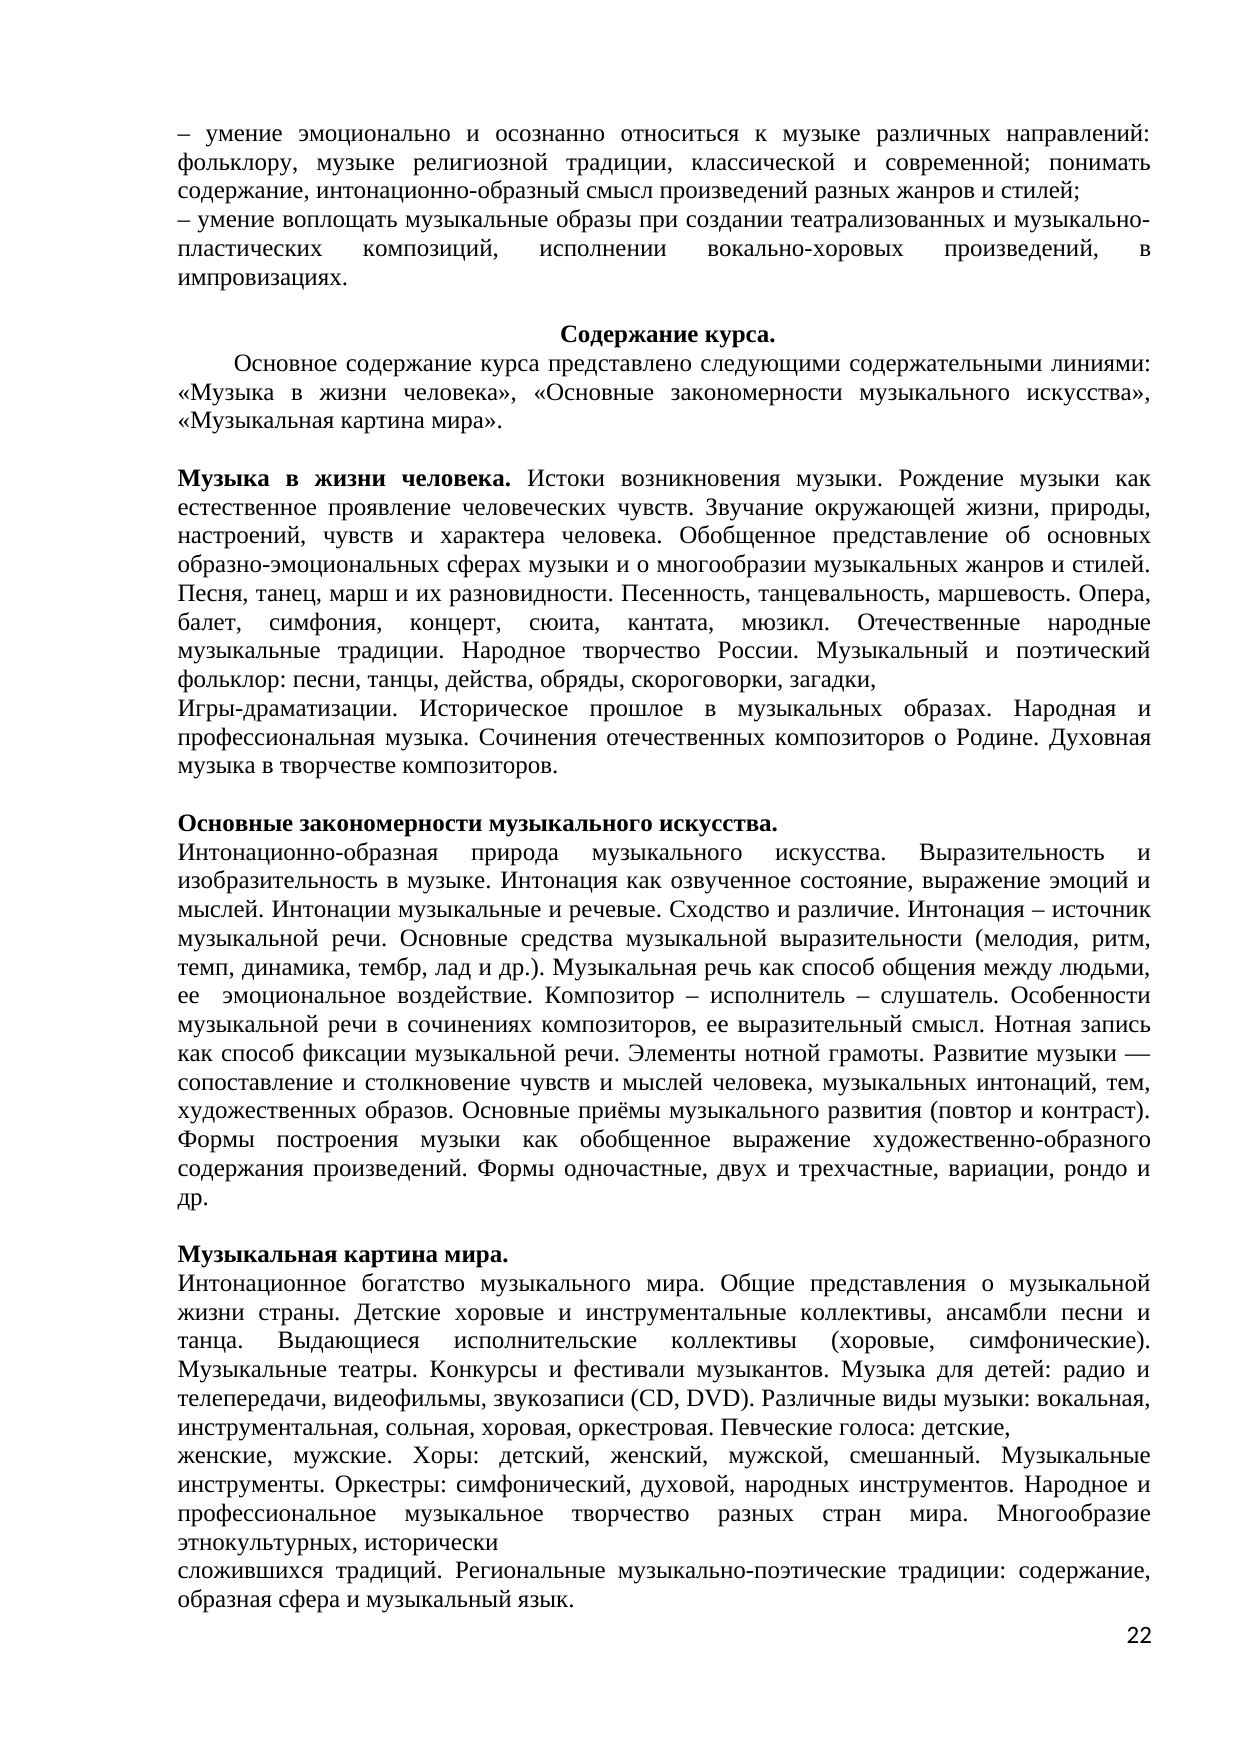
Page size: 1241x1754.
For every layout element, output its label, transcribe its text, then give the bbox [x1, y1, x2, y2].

text Содержание курса. [177, 319, 1152, 348]
text Музыка в жизни человека. Истоки возникновения музыки. Рождение музыки как естественное проявление человеческих чувств. Звучание окружающей жизни, природы, настроений, чувств и характера человека. Обобщенное представление об основных образно-эмоциональных сферах музыки и о многообразии музыкальных жанров и стилей. Песня, танец, марш и их разновидности. Песенность, танцевальность, маршевость. Опера, балет, симфония, концерт, сюита, кантата, мюзикл. Отечественные народные музыкальные традиции. Народное творчество России. Музыкальный и поэтический фольклор: песни, танцы, действа, обряды, скороговорки, загадки, [177, 463, 1152, 693]
text – умение воплощать музыкальные образы при создании театрализованных и музыкально-пластических композиций, исполнении вокально-хоровых произведений, в импровизациях. [177, 204, 1152, 291]
text Основные закономерности музыкального искусства. [177, 808, 1152, 837]
text – умение эмоционально и осознанно относиться к музыке различных направлений: фольклору, музыке религиозной традиции, классической и современной; понимать содержание, интонационно-образный смысл произведений разных жанров и стилей; [177, 118, 1152, 204]
text Музыкальная картина мира. [177, 1239, 1152, 1268]
text Интонационно-образная природа музыкального искусства. Выразительность и изобразительность в музыке. Интонация как озвученное состояние, выражение эмоций и мыслей. Интонации музыкальные и речевые. Сходство и различие. Интонация – источник музыкальной речи. Основные средства музыкальной выразительности (мелодия, ритм, темп, динамика, тембр, лад и др.). Музыкальная речь как способ общения между людьми, ее эмоциональное воздействие. Композитор – исполнитель – слушатель. Особенности музыкальной речи в сочинениях композиторов, ее выразительный смысл. Нотная запись как способ фиксации музыкальной речи. Элементы нотной грамоты. Развитие музыки — сопоставление и столкновение чувств и мыслей человека, музыкальных интонаций, тем, художественных образов. Основные приёмы музыкального развития (повтор и контраст). Формы построения музыки как обобщенное выражение художественно-образного содержания произведений. Формы одночастные, двух и трехчастные, вариации, рондо и др. [177, 837, 1152, 1211]
text сложившихся традиций. Региональные музыкально-поэтические традиции: содержание, образная сфера и музыкальный язык. [177, 1556, 1152, 1613]
text Интонационное богатство музыкального мира. Общие представления о музыкальной жизни страны. Детские хоровые и инструментальные коллективы, ансамбли песни и танца. Выдающиеся исполнительские коллективы (хоровые, симфонические). Музыкальные театры. Конкурсы и фестивали музыкантов. Музыка для детей: радио и телепередачи, видеофильмы, звукозаписи (CD, DVD). Различные виды музыки: вокальная, инструментальная, сольная, хоровая, оркестровая. Певческие голоса: детские, [177, 1268, 1152, 1441]
text Основное содержание курса представлено следующими содержательными линиями: «Музыка в жизни человека», «Основные закономерности музыкального искусства», «Музыкальная картина мира». [177, 348, 1152, 434]
text Игры-драматизации. Историческое прошлое в музыкальных образах. Народная и профессиональная музыка. Сочинения отечественных композиторов о Родине. Духовная музыка в творчестве композиторов. [177, 693, 1152, 779]
text женские, мужские. Хоры: детский, женский, мужской, смешанный. Музыкальные инструменты. Оркестры: симфонический, духовой, народных инструментов. Народное и профессиональное музыкальное творчество разных стран мира. Многообразие этнокультурных, исторически [177, 1441, 1152, 1556]
